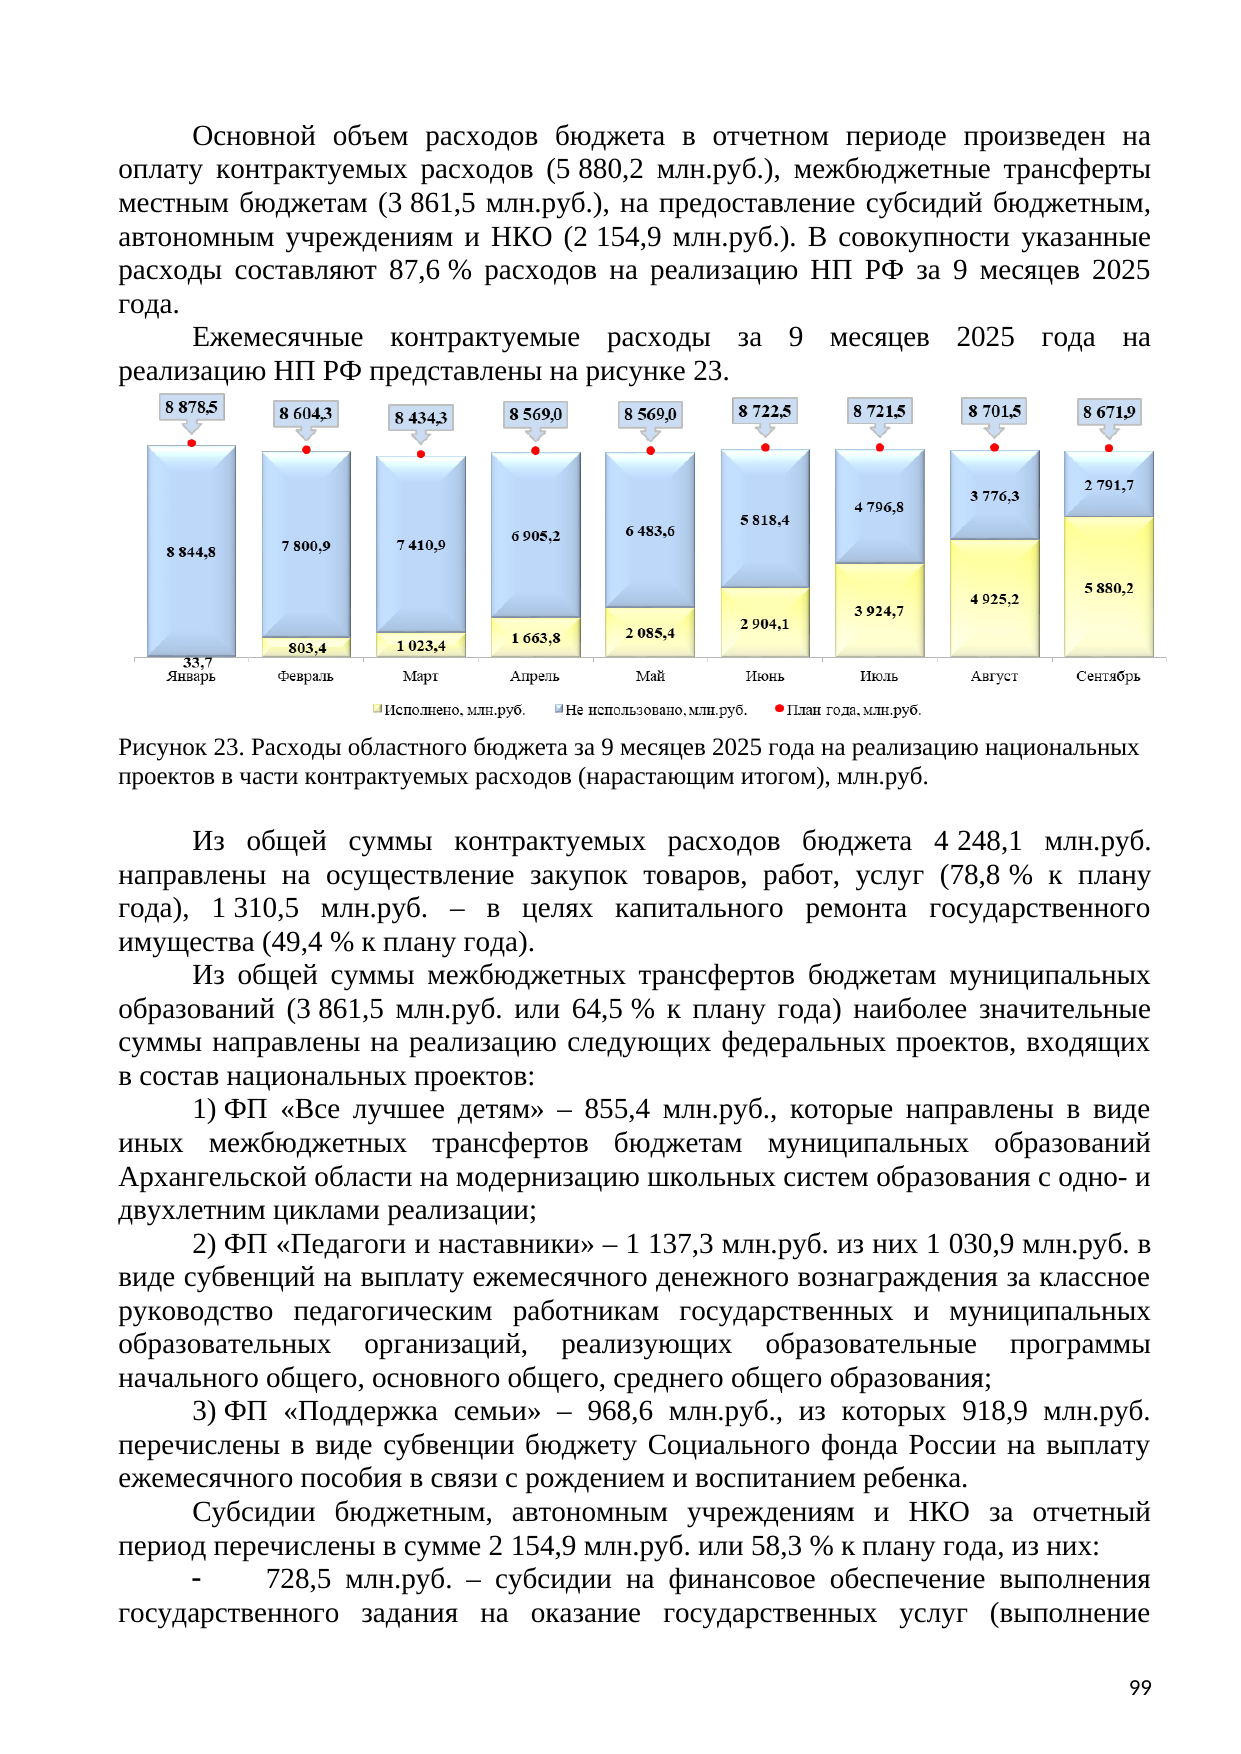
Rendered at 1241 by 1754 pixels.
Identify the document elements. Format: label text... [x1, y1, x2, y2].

text 1) ФП «Все лучшее детям» – 855,4 млн.руб., которые направлены в виде иных межбюджетных трансфертов бюджетам муниципальных образований Архангельской области на модернизацию школьных систем образования с одно- и двухлетним циклами реализации; [118, 1092, 1152, 1226]
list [118, 1561, 1152, 1628]
text Из общей суммы контрактуемых расходов бюджета 4 248,1 млн.руб. направлены на осуществление закупок товаров, работ, услуг (78,8 % к плану года), 1 310,5 млн.руб. – в целях капитального ремонта государственного имущества (49,4 % к плану года). [118, 823, 1152, 957]
text 2) ФП «Педагоги и наставники» – 1 137,3 млн.руб. из них 1 030,9 млн.руб. в виде субвенций на выплату ежемесячного денежного вознаграждения за классное руководство педагогическим работникам государственных и муниципальных образовательных организаций, реализующих образовательные программы начального общего, основного общего, среднего общего образования; [118, 1226, 1152, 1393]
text Основной объем расходов бюджета в отчетном периоде произведен на оплату контрактуемых расходов (5 880,2 млн.руб.), межбюджетные трансферты местным бюджетам (3 861,5 млн.руб.), на предоставление субсидий бюджетным, автономным учреждениям и НКО (2 154,9 млн.руб.). В совокупности указанные расходы составляют 87,6 % расходов на реализацию НП РФ за 9 месяцев 2025 года. [118, 118, 1152, 319]
text Рисунок 23. Расходы областного бюджета за 9 месяцев 2025 года на реализацию национальных проектов в части контрактуемых расходов (нарастающим итогом), млн.руб. [118, 733, 1152, 790]
text Ежемесячные контрактуемые расходы за 9 месяцев 2025 года на реализацию НП РФ представлены на рисунке 23. [118, 319, 1152, 386]
picture [118, 386, 1169, 733]
text Из общей суммы межбюджетных трансфертов бюджетам муниципальных образований (3 861,5 млн.руб. или 64,5 % к плану года) наиболее значительные суммы направлены на реализацию следующих федеральных проектов, входящих в состав национальных проектов: [118, 957, 1152, 1092]
text Субсидии бюджетным, автономным учреждениям и НКО за отчетный период перечислены в сумме 2 154,9 млн.руб. или 58,3 % к плану года, из них: [118, 1494, 1152, 1561]
text 3) ФП «Поддержка семьи» – 968,6 млн.руб., из которых 918,9 млн.руб. перечислены в виде субвенции бюджету Социального фонда России на выплату ежемесячного пособия в связи с рождением и воспитанием ребенка. [118, 1393, 1152, 1494]
